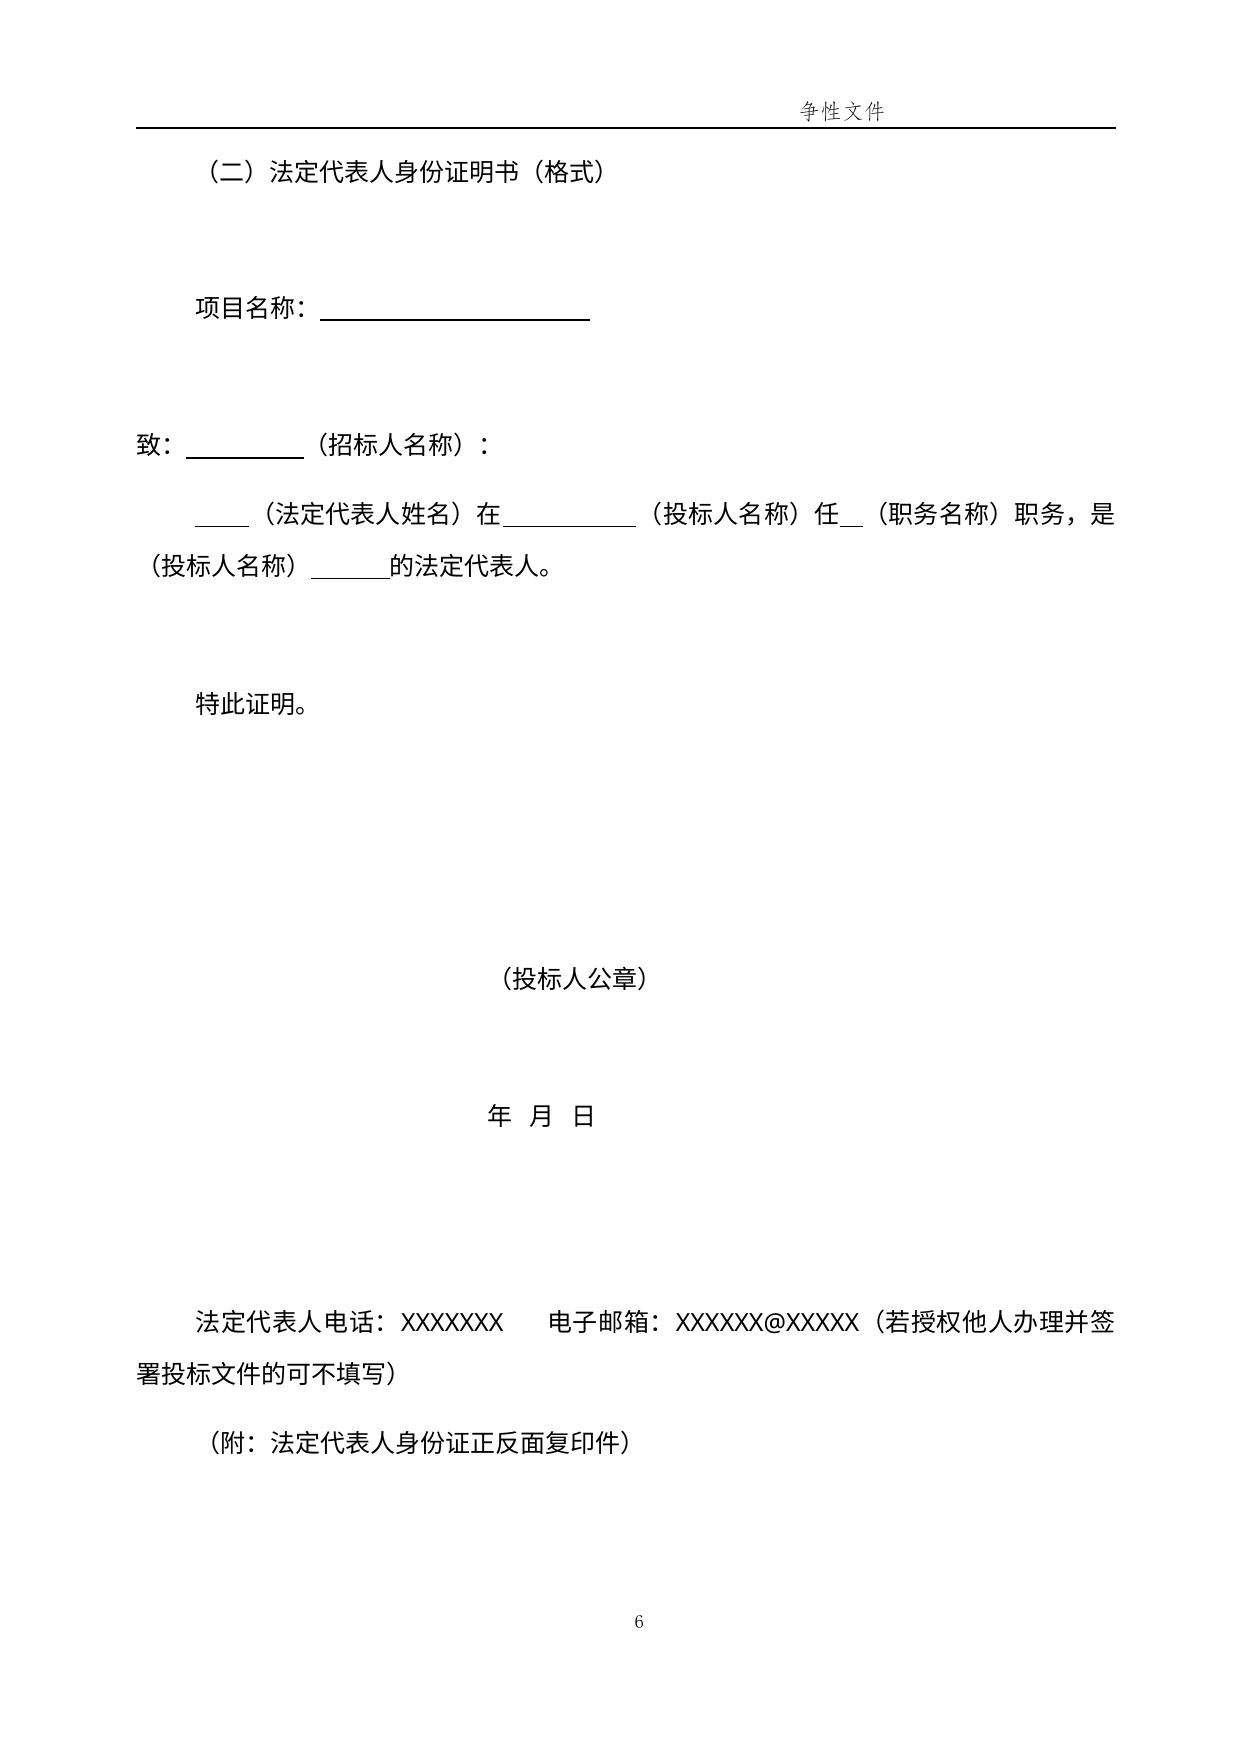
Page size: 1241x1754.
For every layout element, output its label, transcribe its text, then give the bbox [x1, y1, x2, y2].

text （附：法定代表人身份证正反面复印件） [136, 1411, 1116, 1463]
text （二）法定代表人身份证明书（格式） [136, 148, 1116, 190]
text 项目名称： [136, 276, 1116, 328]
text （法定代表人姓名）在 （投标人名称）任 （职务名称）职务，是（投标人名称） 的法定代表人。 [136, 482, 1116, 586]
text 年 月 日 [136, 1084, 1116, 1136]
text 特此证明。 [136, 671, 1116, 723]
text 法定代表人电话：XXXXXXX 电子邮箱：XXXXXX@XXXXX（若授权他人办理并签署投标文件的可不填写） [136, 1290, 1116, 1394]
text （投标人公章） [136, 946, 1116, 998]
text 致： （招标人名称）： [136, 413, 1116, 465]
